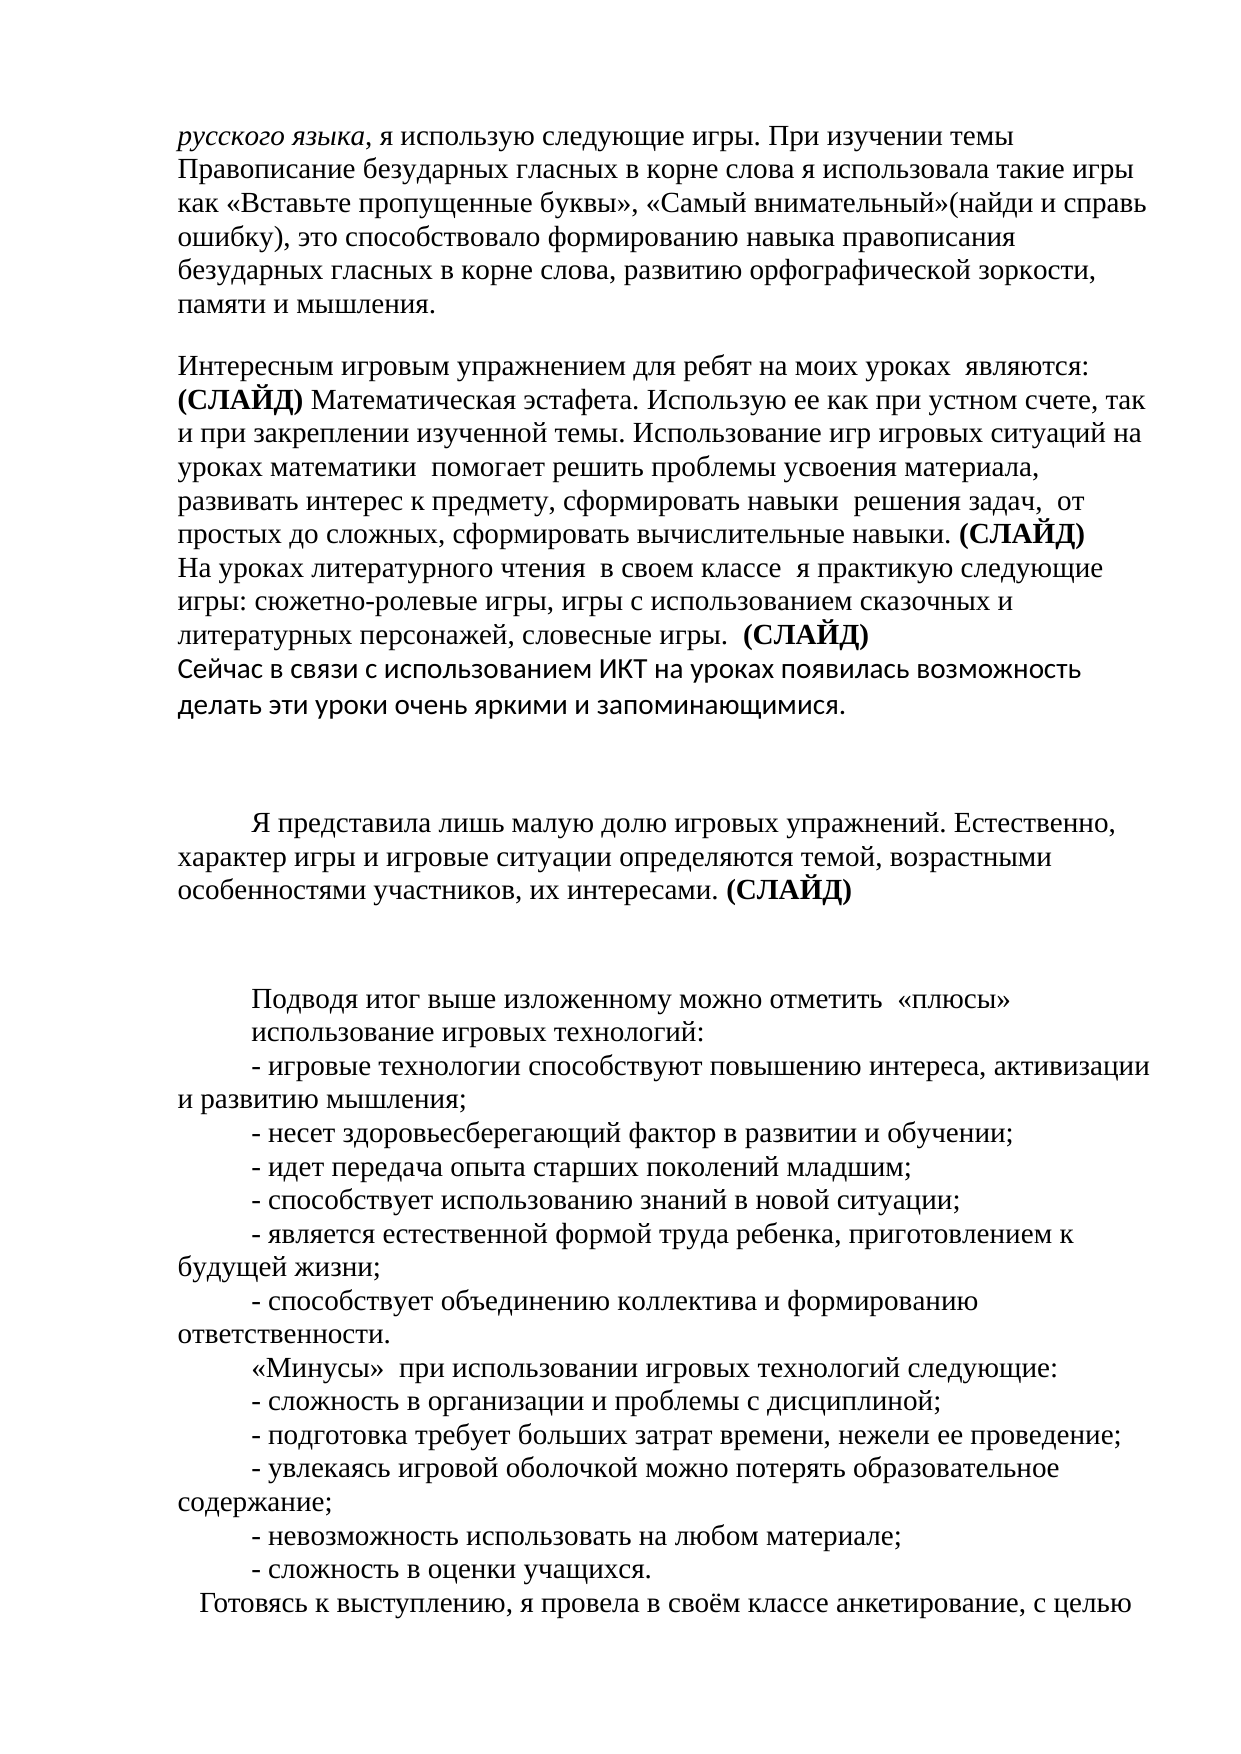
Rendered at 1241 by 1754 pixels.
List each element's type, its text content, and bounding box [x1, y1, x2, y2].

text использование игровых технологий: [177, 1014, 1152, 1048]
text - игровые технологии способствуют повышению интереса, активизации и развитию мышления; [177, 1048, 1152, 1115]
text - способствует объединению коллектива и формированию ответственности. [177, 1283, 1152, 1350]
text - идет передача опыта старших поколений младшим; [177, 1149, 1152, 1182]
text Интересным игровым упражнением для ребят на моих уроках являются: (СЛАЙД) Математическая эстафета. Использую ее как при устном счете, так и при закреплении изученной темы. Использование игр игровых ситуаций на уроках математики помогает решить проблемы усвоения материала, развивать интерес к предмету, сформировать навыки решения задач, от простых до сложных, сформировать вычислительные навыки. (СЛАЙД) На уроках литературного чтения в своем классе я практикую следующие игры: сюжетно-ролевые игры, игры с использованием сказочных и литературных персонажей, словесные игры. (СЛАЙД) Сейчас в связи с использованием ИКТ на уроках появилась возможность делать эти уроки очень яркими и запоминающимися. [177, 348, 1152, 722]
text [177, 118, 1152, 319]
text - способствует использованию знаний в новой ситуации; [177, 1182, 1152, 1216]
text - невозможность использовать на любом материале; [177, 1518, 1152, 1551]
text «Минусы» при использовании игровых технологий следующие: [177, 1350, 1152, 1383]
text - сложность в оценки учащихся. [177, 1551, 1152, 1585]
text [177, 1585, 1152, 1618]
text Подводя итог выше изложенному можно отметить «плюсы» [177, 981, 1152, 1014]
text - является естественной формой труда ребенка, приготовлением к будущей жизни; [177, 1216, 1152, 1283]
text - несет здоровьесберегающий фактор в развитии и обучении; [177, 1115, 1152, 1149]
text Я представила лишь малую долю игровых упражнений. Естественно, характер игры и игровые ситуации определяются темой, возрастными особенностями участников, их интересами. (СЛАЙД) [177, 805, 1152, 906]
text - подготовка требует больших затрат времени, нежели ее проведение; [177, 1417, 1152, 1451]
text - увлекаясь игровой оболочкой можно потерять образовательное содержание; [177, 1451, 1152, 1518]
text - сложность в организации и проблемы с дисциплиной; [177, 1383, 1152, 1417]
